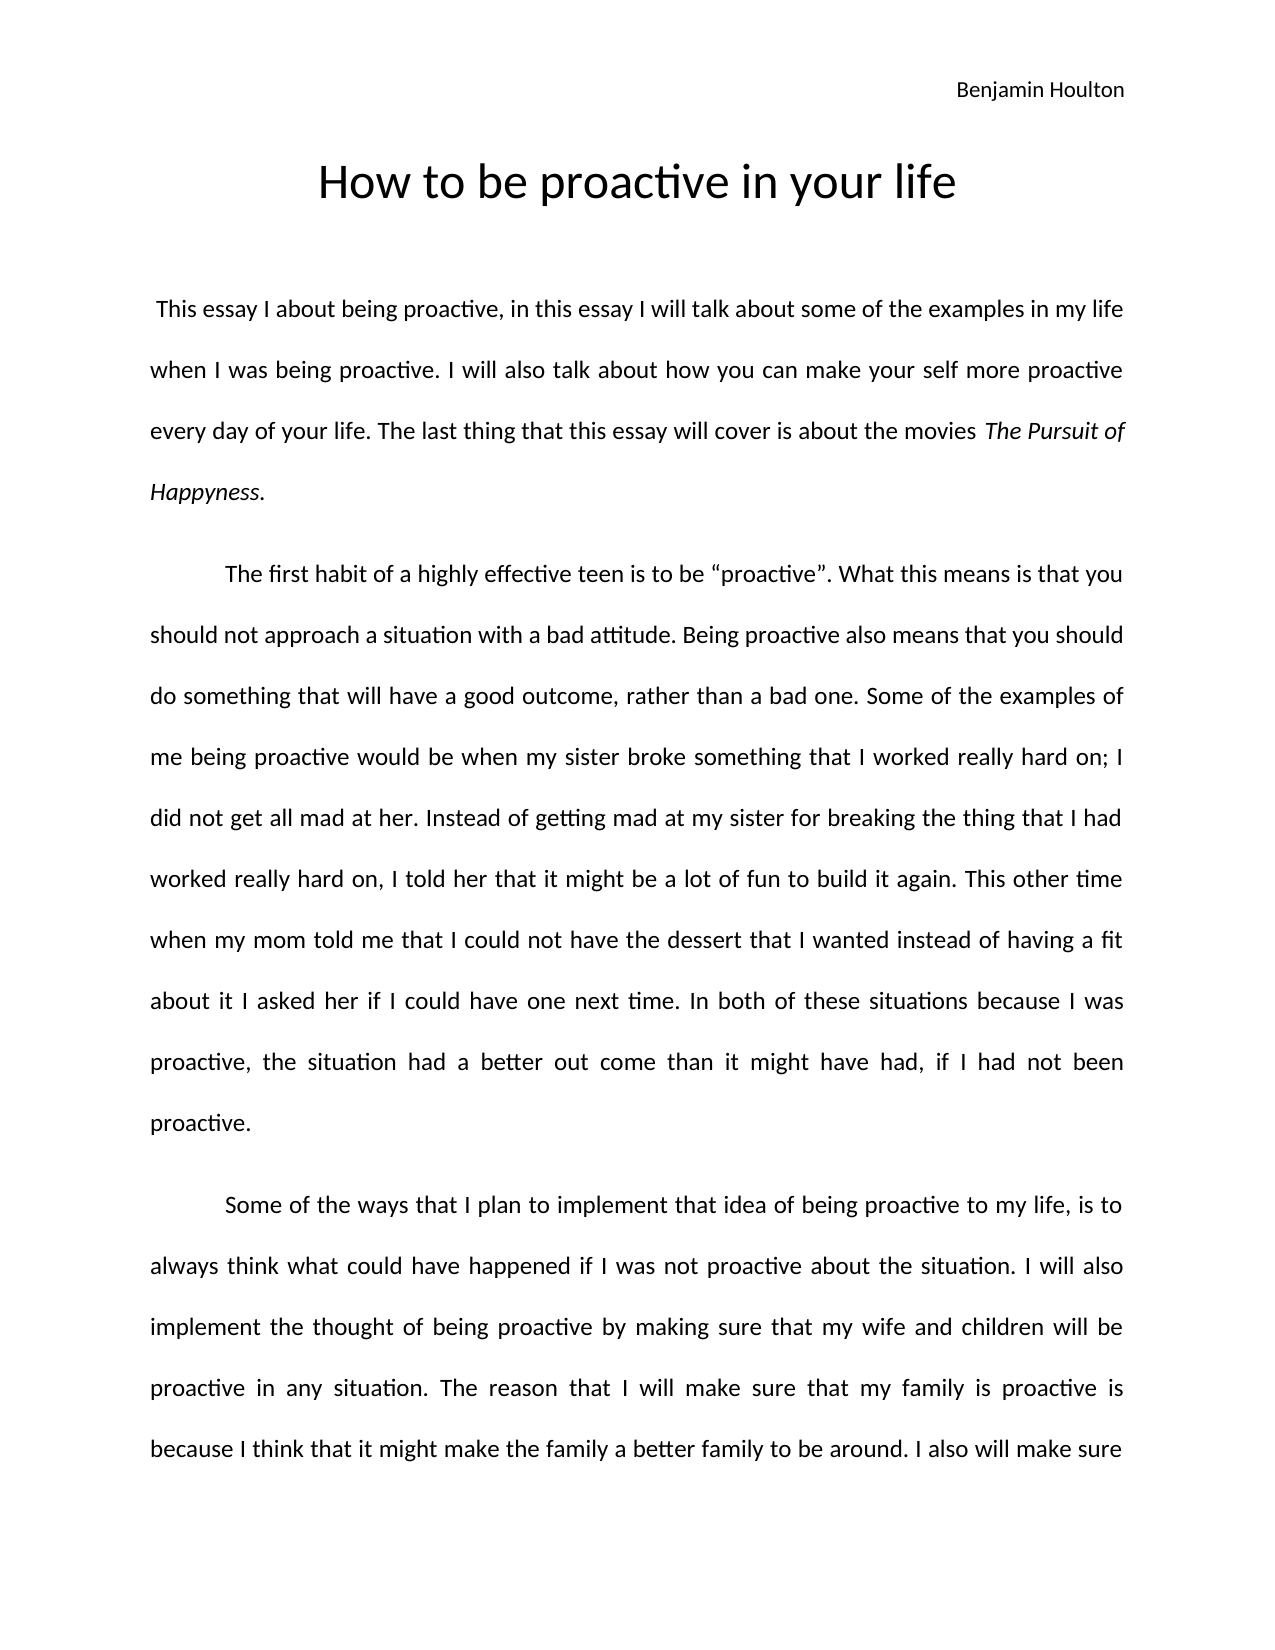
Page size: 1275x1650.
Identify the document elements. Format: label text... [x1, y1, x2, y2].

text The first habit of a highly effective teen is to be “proactive”. What this means is that you should not approach a situation with a bad attitude. Being proactive also means that you should do something that will have a good outcome, rather than a bad one. Some of the examples of me being proactive would be when my sister broke something that I worked really hard on; I did not get all mad at her. Instead of getting mad at my sister for breaking the thing that I had worked really hard on, I told her that it might be a lot of fun to build it again. This other time when my mom told me that I could not have the dessert that I wanted instead of having a fit about it I asked her if I could have one next time. In both of these situations because I was proactive, the situation had a better out come than it might have had, if I had not been proactive. [150, 558, 1125, 1138]
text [150, 1189, 1125, 1464]
text This essay I about being proactive, in this essay I will talk about some of the examples in my life when I was being proactive. I will also talk about how you can make your self more proactive every day of your life. The last thing that this essay will cover is about the movies The Pursuit of Happyness. [150, 293, 1125, 507]
text How to be proactive in your life [150, 150, 1125, 211]
